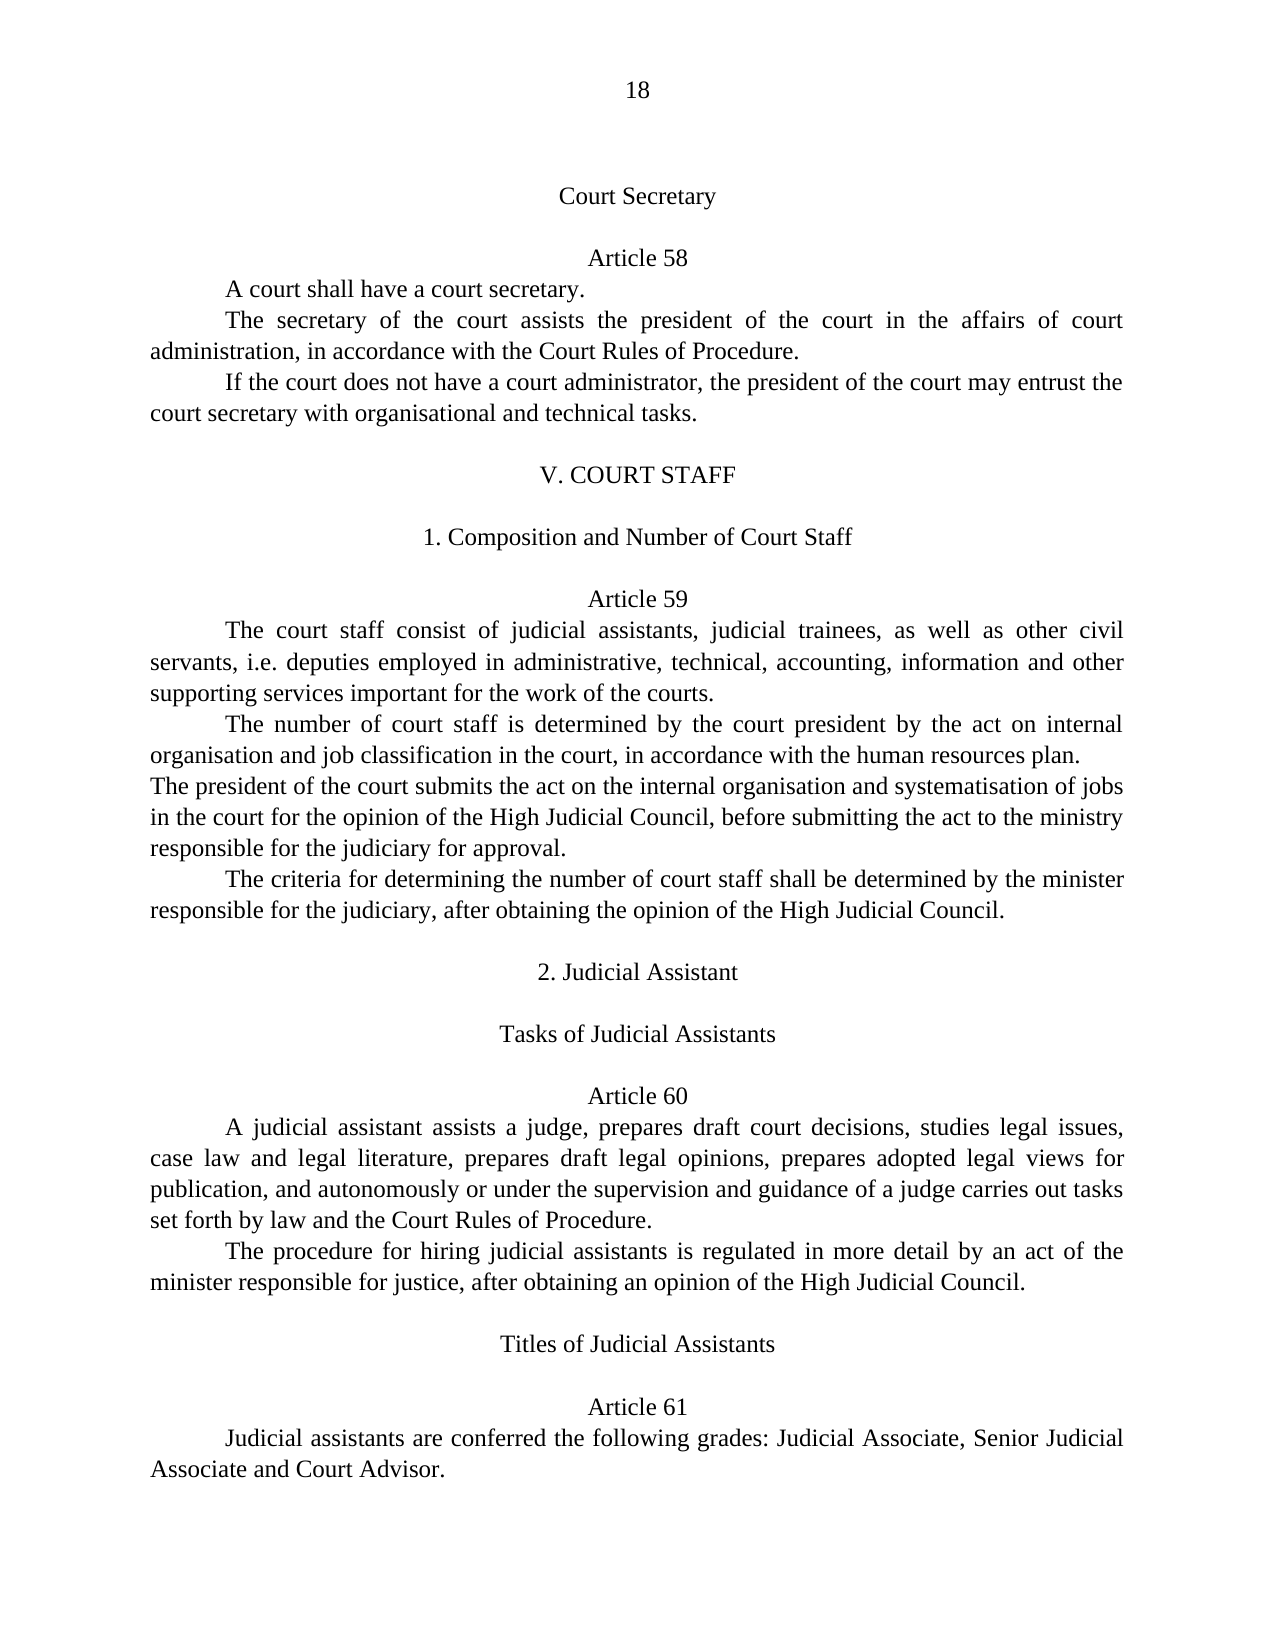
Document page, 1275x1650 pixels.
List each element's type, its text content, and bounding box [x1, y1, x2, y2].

text Court Secretary [150, 181, 1125, 210]
text A court shall have a court secretary. [150, 274, 1125, 303]
text The president of the court submits the act on the internal organisation and systematisation of jobs in the court for the opinion of the High Judicial Council, before submitting the act to the ministry responsible for the judiciary for approval. [150, 771, 1125, 862]
text 2. Judicial Assistant [150, 957, 1125, 986]
text Article 60 [150, 1081, 1125, 1110]
text A judicial assistant assists a judge, prepares draft court decisions, studies legal issues, case law and legal literature, prepares draft legal opinions, prepares adopted legal views for publication, and autonomously or under the supervision and guidance of a judge carries out tasks set forth by law and the Court Rules of Procedure. [150, 1112, 1125, 1234]
text V. COURT STAFF [150, 460, 1125, 489]
text Article 58 [150, 243, 1125, 272]
text The number of court staff is determined by the court president by the act on internal organisation and job classification in the court, in accordance with the human resources plan. [150, 709, 1125, 768]
text The procedure for hiring judicial assistants is regulated in more detail by an act of the minister responsible for justice, after obtaining an opinion of the High Judicial Council. [150, 1236, 1125, 1296]
text The criteria for determining the number of court staff shall be determined by the minister responsible for the judiciary, after obtaining the opinion of the High Judicial Council. [150, 864, 1125, 924]
text Article 61 [150, 1392, 1125, 1420]
text 1. Composition and Number of Court Staff [150, 522, 1125, 551]
text Judicial assistants are conferred the following grades: Judicial Associate, Senior Judicial Associate and Court Advisor. [150, 1423, 1125, 1482]
text The secretary of the court assists the president of the court in the affairs of court administration, in accordance with the Court Rules of Procedure. [150, 305, 1125, 365]
text Titles of Judicial Assistants [150, 1329, 1125, 1358]
text The court staff consist of judicial assistants, judicial trainees, as well as other civil servants, i.e. deputies employed in administrative, technical, accounting, information and other supporting services important for the work of the courts. [150, 616, 1125, 706]
text If the court does not have a court administrator, the president of the court may entrust the court secretary with organisational and technical tasks. [150, 367, 1125, 427]
text Article 59 [150, 584, 1125, 613]
text Tasks of Judicial Assistants [150, 1019, 1125, 1048]
